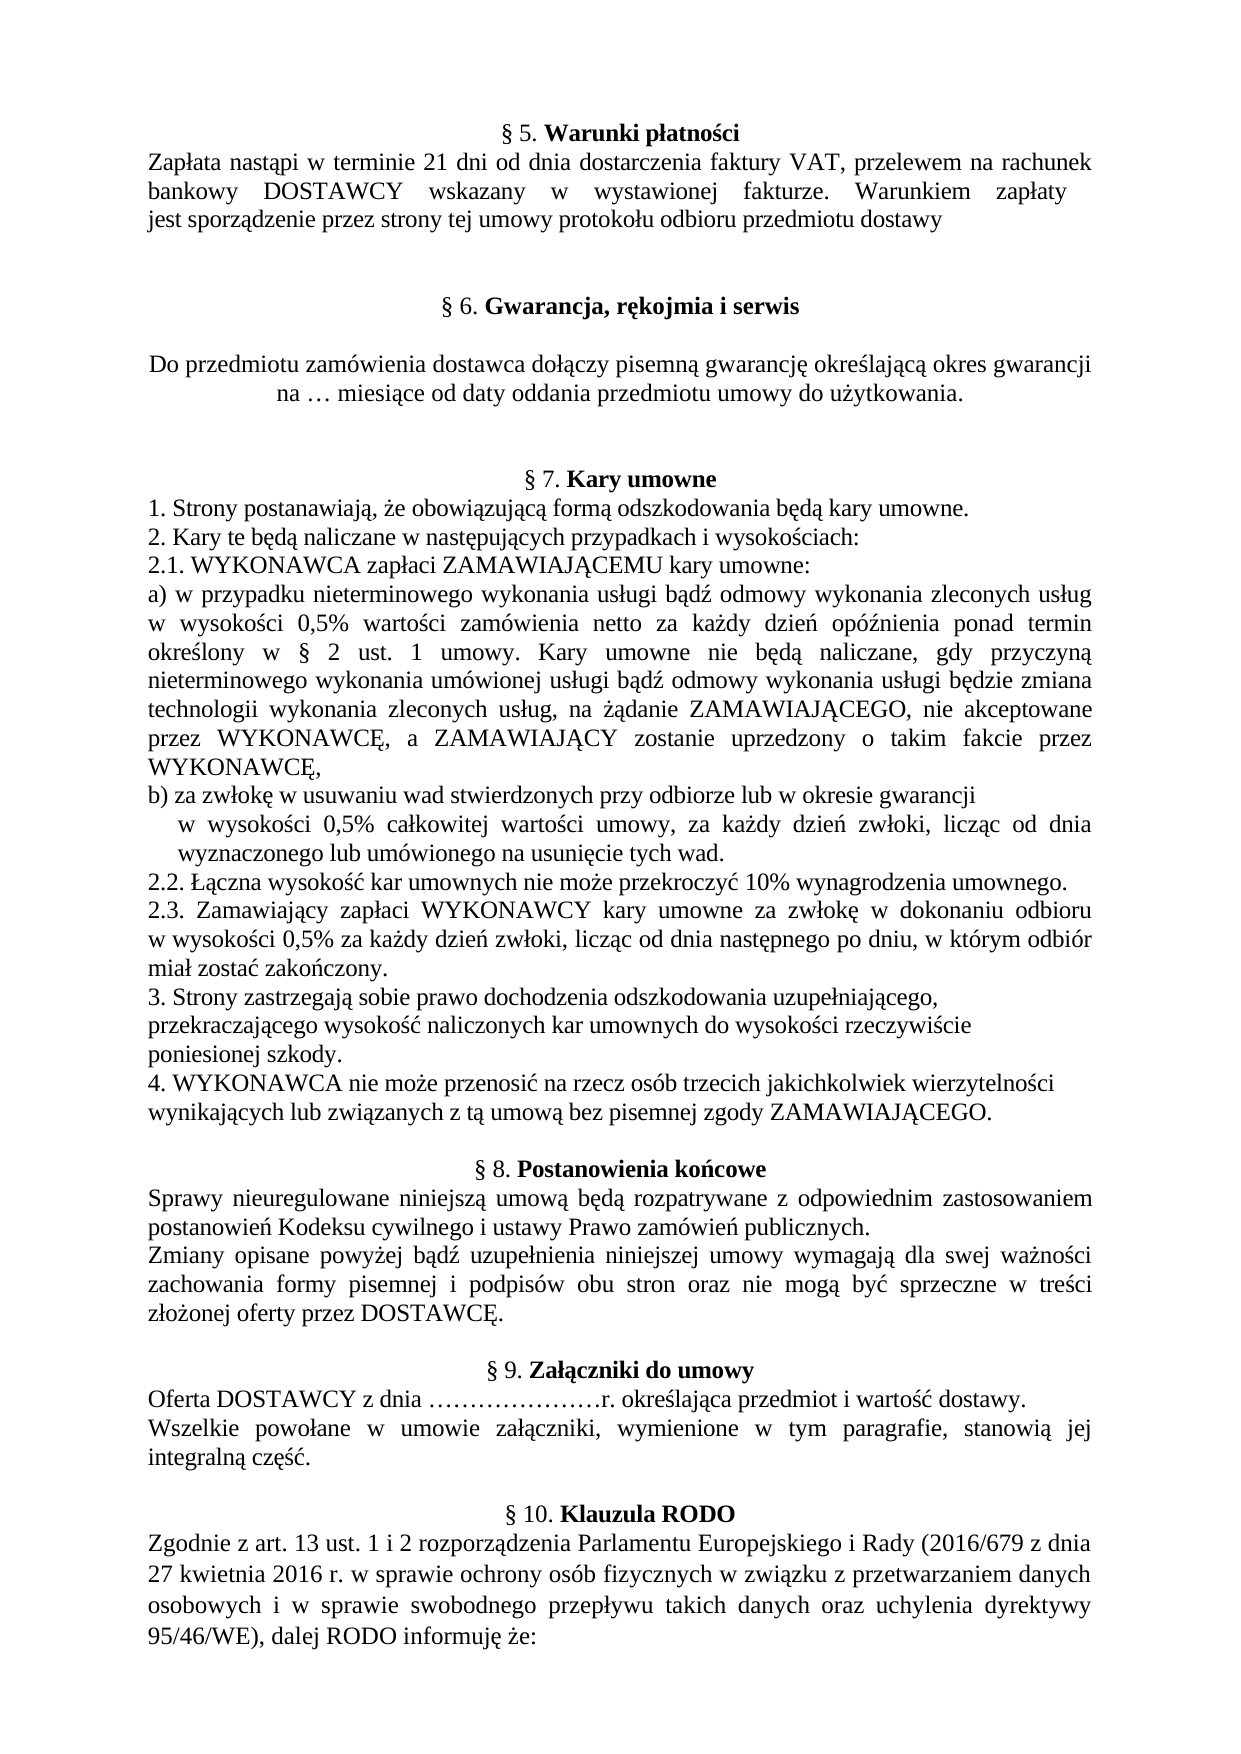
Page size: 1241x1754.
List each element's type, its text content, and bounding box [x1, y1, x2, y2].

text 2.3. Zamawiający zapłaci WYKONAWCY kary umowne za zwłokę w dokonaniu odbioru w wysokości 0,5% za każdy dzień zwłoki, licząc od dnia następnego po dniu, w którym odbiór miał zostać zakończony. [148, 895, 1093, 982]
text przekraczającego wysokość naliczonych kar umownych do wysokości rzeczywiście [148, 1010, 1093, 1039]
text b) za zwłokę w usuwaniu wad stwierdzonych przy odbiorze lub w okresie gwarancji [148, 780, 1093, 809]
text Oferta DOSTAWCY z dnia …………………r. określająca przedmiot i wartość dostawy. [148, 1384, 1093, 1413]
text 2.1. WYKONAWCA zapłaci ZAMAWIAJĄCEMU kary umowne: [148, 550, 1093, 579]
text Zmiany opisane powyżej bądź uzupełnienia niniejszej umowy wymagają dla swej ważności zachowania formy pisemnej i podpisów obu stron oraz nie mogą być sprzeczne w treści złożonej oferty przez DOSTAWCĘ. [148, 1240, 1093, 1327]
text 1. Strony postanawiają, że obowiązującą formą odszkodowania będą kary umowne. [148, 493, 1093, 522]
text § 8. Postanowienia końcowe [148, 1154, 1093, 1183]
text poniesionej szkody. [148, 1039, 1093, 1068]
text a) w przypadku nieterminowego wykonania usługi bądź odmowy wykonania zleconych usług w wysokości 0,5% wartości zamówienia netto za każdy dzień opóźnienia ponad termin określony w § 2 ust. 1 umowy. Kary umowne nie będą naliczane, gdy przyczyną nieterminowego wykonania umówionej usługi bądź odmowy wykonania usługi będzie zmiana technologii wykonania zleconych usług, na żądanie ZAMAWIAJĄCEGO, nie akceptowane przez WYKONAWCĘ, a ZAMAWIAJĄCY zostanie uprzedzony o takim fakcie przez WYKONAWCĘ, [148, 579, 1093, 780]
text Zgodnie z art. 13 ust. 1 i 2 rozporządzenia Parlamentu Europejskiego i Rady (2016/679 z dnia 27 kwietnia 2016 r. w sprawie ochrony osób fizycznych w związku z przetwarzaniem danych osobowych i w sprawie swobodnego przepływu takich danych oraz uchylenia dyrektywy 95/46/WE), dalej RODO informuję że: [148, 1528, 1093, 1650]
text 3. Strony zastrzegają sobie prawo dochodzenia odszkodowania uzupełniającego, [148, 982, 1093, 1010]
text w wysokości 0,5% całkowitej wartości umowy, za każdy dzień zwłoki, licząc od dnia wyznaczonego lub umówionego na usunięcie tych wad. [177, 809, 1093, 867]
text wynikających lub związanych z tą umową bez pisemnej zgody ZAMAWIAJĄCEGO. [148, 1097, 1093, 1125]
text § 7. Kary umowne [148, 464, 1093, 493]
text Sprawy nieuregulowane niniejszą umową będą rozpatrywane z odpowiednim zastosowaniem postanowień Kodeksu cywilnego i ustawy Prawo zamówień publicznych. [148, 1183, 1093, 1240]
text Wszelkie powołane w umowie załączniki, wymienione w tym paragrafie, stanowią jej integralną część. [148, 1413, 1093, 1470]
text § 9. Załączniki do umowy [148, 1355, 1093, 1384]
text § 5. Warunki płatności [148, 118, 1093, 147]
text 4. WYKONAWCA nie może przenosić na rzecz osób trzecich jakichkolwiek wierzytelności [148, 1068, 1093, 1097]
text Zapłata nastąpi w terminie 21 dni od dnia dostarczenia faktury VAT, przelewem na rachunek bankowy DOSTAWCY wskazany w wystawionej fakturze. Warunkiem zapłaty jest sporządzenie przez strony tej umowy protokołu odbioru przedmiotu dostawy [148, 147, 1093, 233]
text 2.2. Łączna wysokość kar umownych nie może przekroczyć 10% wynagrodzenia umownego. [148, 867, 1093, 895]
text Do przedmiotu zamówienia dostawca dołączy pisemną gwarancję określającą okres gwarancji na … miesiące od daty oddania przedmiotu umowy do użytkowania. [148, 349, 1093, 407]
text § 10. Klauzula RODO [148, 1499, 1093, 1528]
text § 6. Gwarancja, rękojmia i serwis [148, 291, 1093, 320]
text 2. Kary te będą naliczane w następujących przypadkach i wysokościach: [148, 522, 1093, 550]
